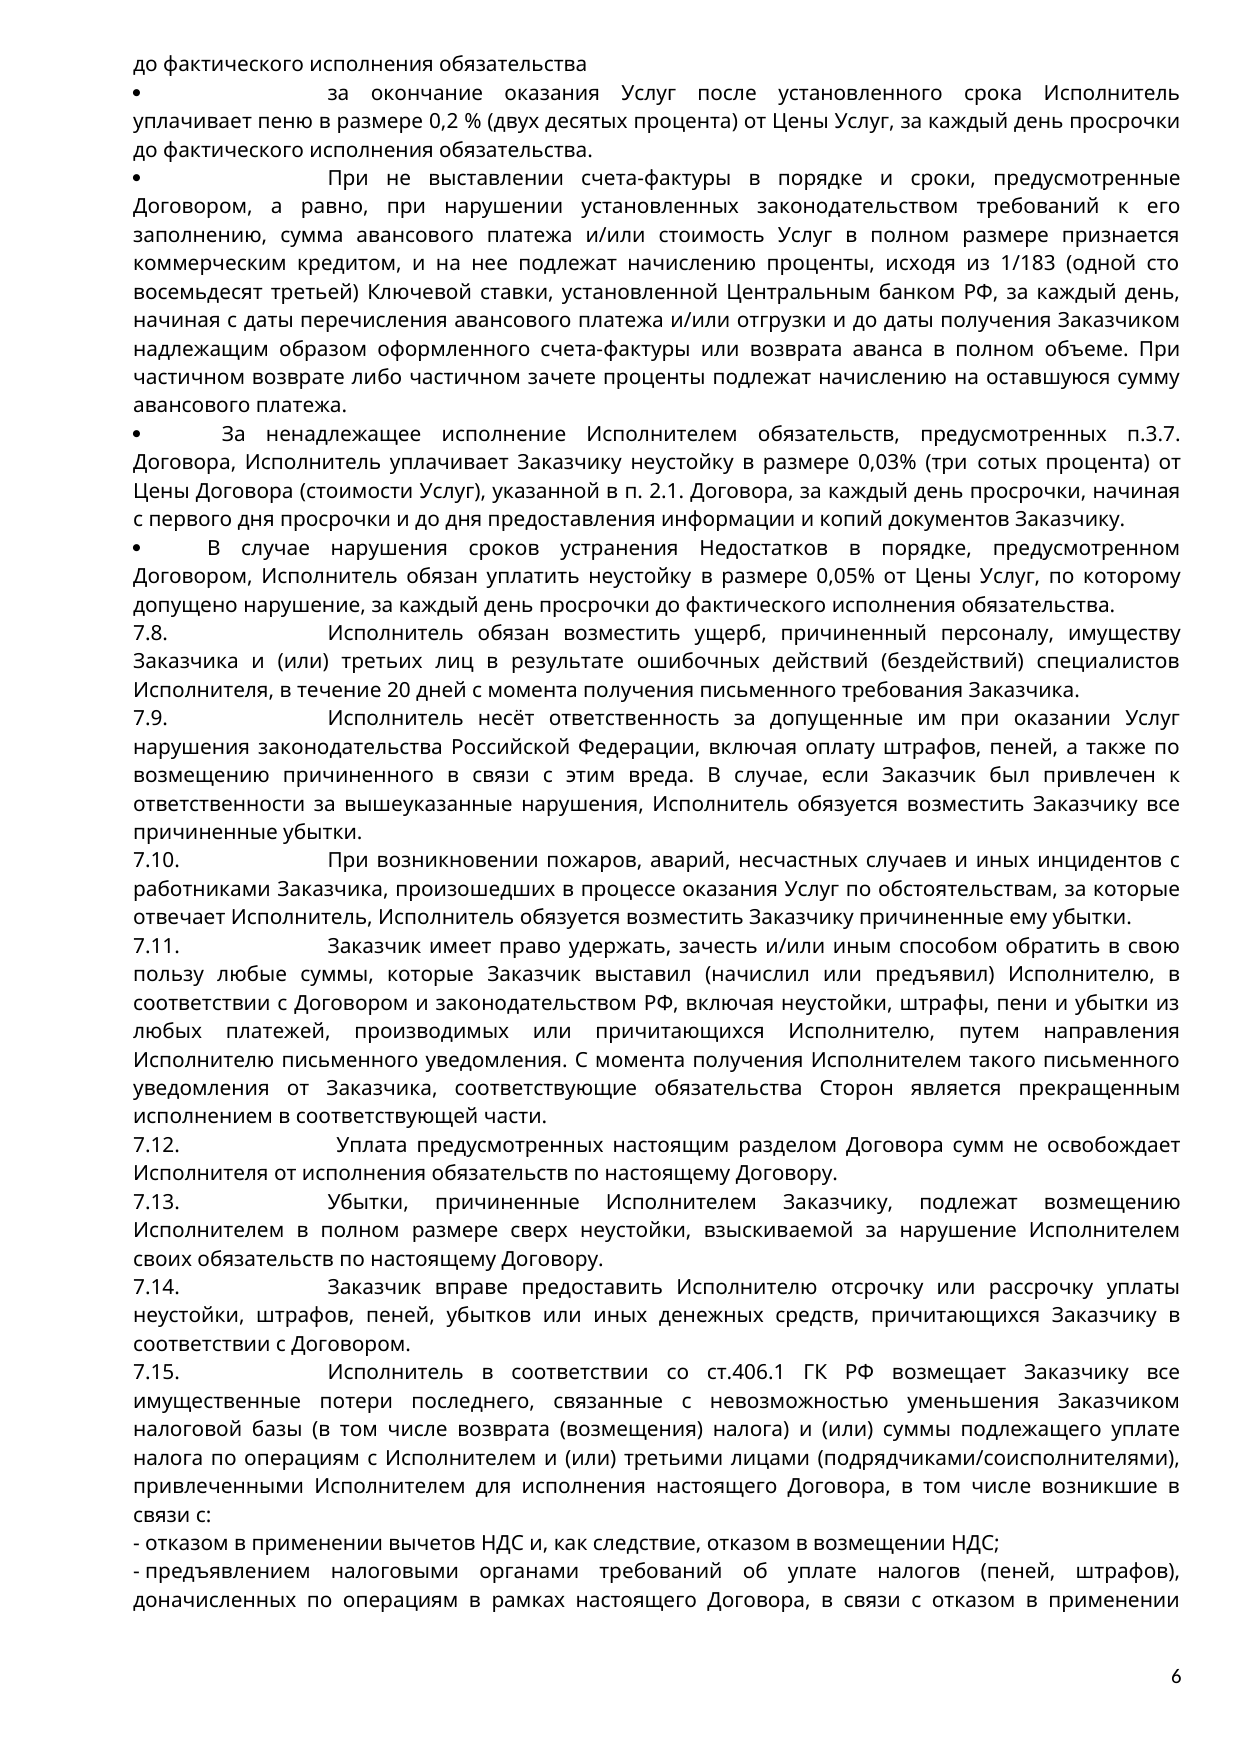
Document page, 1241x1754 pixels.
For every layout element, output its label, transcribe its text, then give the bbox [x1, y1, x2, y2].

list В случае нарушения сроков устранения Недостатков в порядке, предусмотренном Договором, Исполнитель обязан уплатить неустойку в размере 0,05% от Цены Услуг, по которому допущено нарушение, за каждый день просрочки до фактического исполнения обязательства. [133, 533, 1181, 618]
list Исполнитель несёт ответственность за допущенные им при оказании Услуг нарушения законодательства Российской Федерации, включая оплату штрафов, пеней, а также по возмещению причиненного в связи с этим вреда. В случае, если Заказчик был привлечен к ответственности за вышеуказанные нарушения, Исполнитель обязуется возместить Заказчику все причиненные убытки. [133, 703, 1181, 846]
list При не выставлении счета-фактуры в порядке и сроки, предусмотренные Договором, а равно, при нарушении установленных законодательством требований к его заполнению, сумма авансового платежа и/или стоимость Услуг в полном размере признается коммерческим кредитом, и на нее подлежат начислению проценты, исходя из 1/183 (одной сто восемьдесят третьей) Ключевой ставки, установленной Центральным банком РФ, за каждый день, начиная с даты перечисления авансового платежа и/или отгрузки и до даты получения Заказчиком надлежащим образом оформленного счета-фактуры или возврата аванса в полном объеме. При частичном возврате либо частичном зачете проценты подлежат начислению на оставшуюся сумму авансового платежа. [133, 163, 1181, 419]
list При возникновении пожаров, аварий, несчастных случаев и иных инцидентов с работниками Заказчика, произошедших в процессе оказания Услуг по обстоятельствам, за которые отвечает Исполнитель, Исполнитель обязуется возместить Заказчику причиненные ему убытки. [133, 846, 1181, 931]
list За ненадлежащее исполнение Исполнителем обязательств, предусмотренных п.3.7. Договора, Исполнитель уплачивает Заказчику неустойку в размере 0,03% (три сотых процента) от Цены Договора (стоимости Услуг), указанной в п. 2.1. Договора, за каждый день просрочки, начиная с первого дня просрочки и до дня предоставления информации и копий документов Заказчику. [133, 419, 1181, 533]
list за окончание оказания Услуг после установленного срока Исполнитель уплачивает пеню в размере 0,2 % (двух десятых процента) от Цены Услуг, за каждый день просрочки до фактического исполнения обязательства. [133, 78, 1181, 163]
list Убытки, причиненные Исполнителем Заказчику, подлежат возмещению Исполнителем в полном размере сверх неустойки, взыскиваемой за нарушение Исполнителем своих обязательств по настоящему Договору. [133, 1187, 1181, 1272]
list Исполнитель обязан возместить ущерб, причиненный персоналу, имуществу Заказчика и (или) третьих лиц в результате ошибочных действий (бездействий) специалистов Исполнителя, в течение 20 дней с момента получения письменного требования Заказчика. [133, 618, 1181, 703]
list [133, 1557, 1181, 1613]
list Уплата предусмотренных настоящим разделом Договора сумм не освобождает Исполнителя от исполнения обязательств по настоящему Договору. [133, 1130, 1181, 1187]
list Исполнитель в соответствии со ст.406.1 ГК РФ возмещает Заказчику все имущественные потери последнего, связанные с невозможностью уменьшения Заказчиком налоговой базы (в том числе возврата (возмещения) налога) и (или) суммы подлежащего уплате налога по операциям с Исполнителем и (или) третьими лицами (подрядчиками/соисполнителями), привлеченными Исполнителем для исполнения настоящего Договора, в том числе возникшие в связи с: [133, 1357, 1181, 1528]
list Заказчик имеет право удержать, зачесть и/или иным способом обратить в свою пользу любые суммы, которые Заказчик выставил (начислил или предъявил) Исполнителю, в соответствии с Договором и законодательством РФ, включая неустойки, штрафы, пени и убытки из любых платежей, производимых или причитающихся Исполнителю, путем направления Исполнителю письменного уведомления. С момента получения Исполнителем такого письменного уведомления от Заказчика, соответствующие обязательства Сторон является прекращенным исполнением в соответствующей части. [133, 931, 1181, 1130]
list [133, 49, 1181, 78]
list Заказчик вправе предоставить Исполнителю отсрочку или рассрочку уплаты неустойки, штрафов, пеней, убытков или иных денежных средств, причитающихся Заказчику в соответствии с Договором. [133, 1272, 1181, 1357]
list - отказом в применении вычетов НДС и, как следствие, отказом в возмещении НДС; [133, 1528, 1181, 1557]
